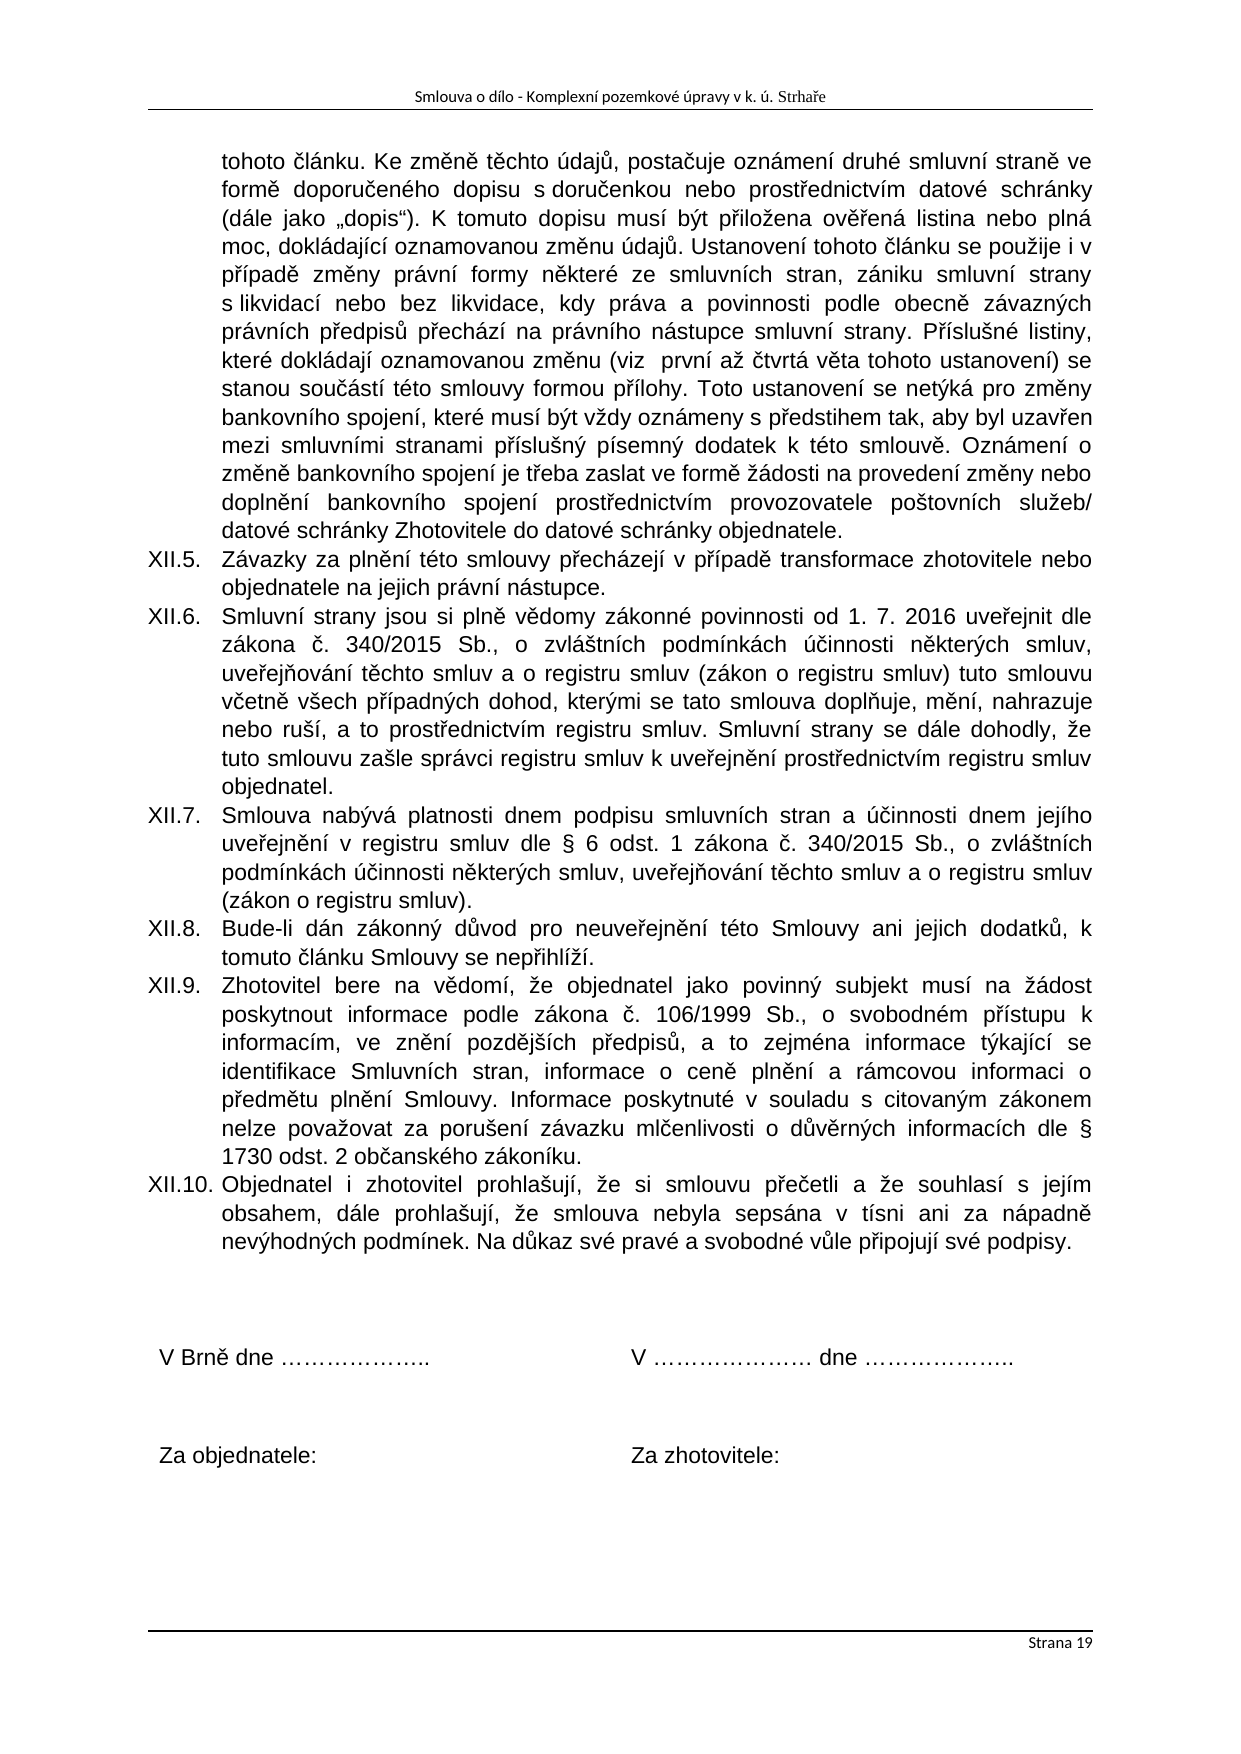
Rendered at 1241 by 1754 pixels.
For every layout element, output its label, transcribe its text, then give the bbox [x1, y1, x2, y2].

list Bude-li dán zákonný důvod pro neuveřejnění této Smlouvy ani jejich dodatků, k tomuto článku Smlouvy se nepřihlíží. [148, 915, 1093, 970]
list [148, 148, 1093, 544]
list Objednatel i zhotovitel prohlašují, že si smlouvu přečetli a že souhlasí s jejím obsahem, dále prohlašují, že smlouva nebyla sepsána v tísni ani za nápadně nevýhodných podmínek. Na důkaz své pravé a svobodné vůle připojují své podpisy. [148, 1171, 1093, 1254]
list Závazky za plnění této smlouvy přecházejí v případě transformace zhotovitele nebo objednatele na jejich právní nástupce. [148, 546, 1093, 601]
table_header V Brně dne ……………….. [148, 1319, 619, 1442]
table_cell Za objednatele: [148, 1442, 619, 1487]
table_header V ………………… dne ……………….. [620, 1319, 1092, 1442]
table_cell Za zhotovitele: [620, 1442, 1092, 1487]
list Smlouva nabývá platnosti dnem podpisu smluvních stran a účinnosti dnem jejího uveřejnění v registru smluv dle § 6 odst. 1 zákona č. 340/2015 Sb., o zvláštních podmínkách účinnosti některých smluv, uveřejňování těchto smluv a o registru smluv (zákon o registru smluv). [148, 802, 1093, 913]
list Zhotovitel bere na vědomí, že objednatel jako povinný subjekt musí na žádost poskytnout informace podle zákona č. 106/1999 Sb., o svobodném přístupu k informacím, ve znění pozdějších předpisů, a to zejména informace týkající se identifikace Smluvních stran, informace o ceně plnění a rámcovou informaci o předmětu plnění Smlouvy. Informace poskytnuté v souladu s citovaným zákonem nelze považovat za porušení závazku mlčenlivosti o důvěrných informacích dle § 1730 odst. 2 občanského zákoníku. [148, 972, 1093, 1169]
list Smluvní strany jsou si plně vědomy zákonné povinnosti od 1. 7. 2016 uveřejnit dle zákona č. 340/2015 Sb., o zvláštních podmínkách účinnosti některých smluv, uveřejňování těchto smluv a o registru smluv (zákon o registru smluv) tuto smlouvu včetně všech případných dohod, kterými se tato smlouva doplňuje, mění, nahrazuje nebo ruší, a to prostřednictvím registru smluv. Smluvní strany se dále dohodly, že tuto smlouvu zašle správci registru smluv k uveřejnění prostřednictvím registru smluv objednatel. [148, 603, 1093, 799]
